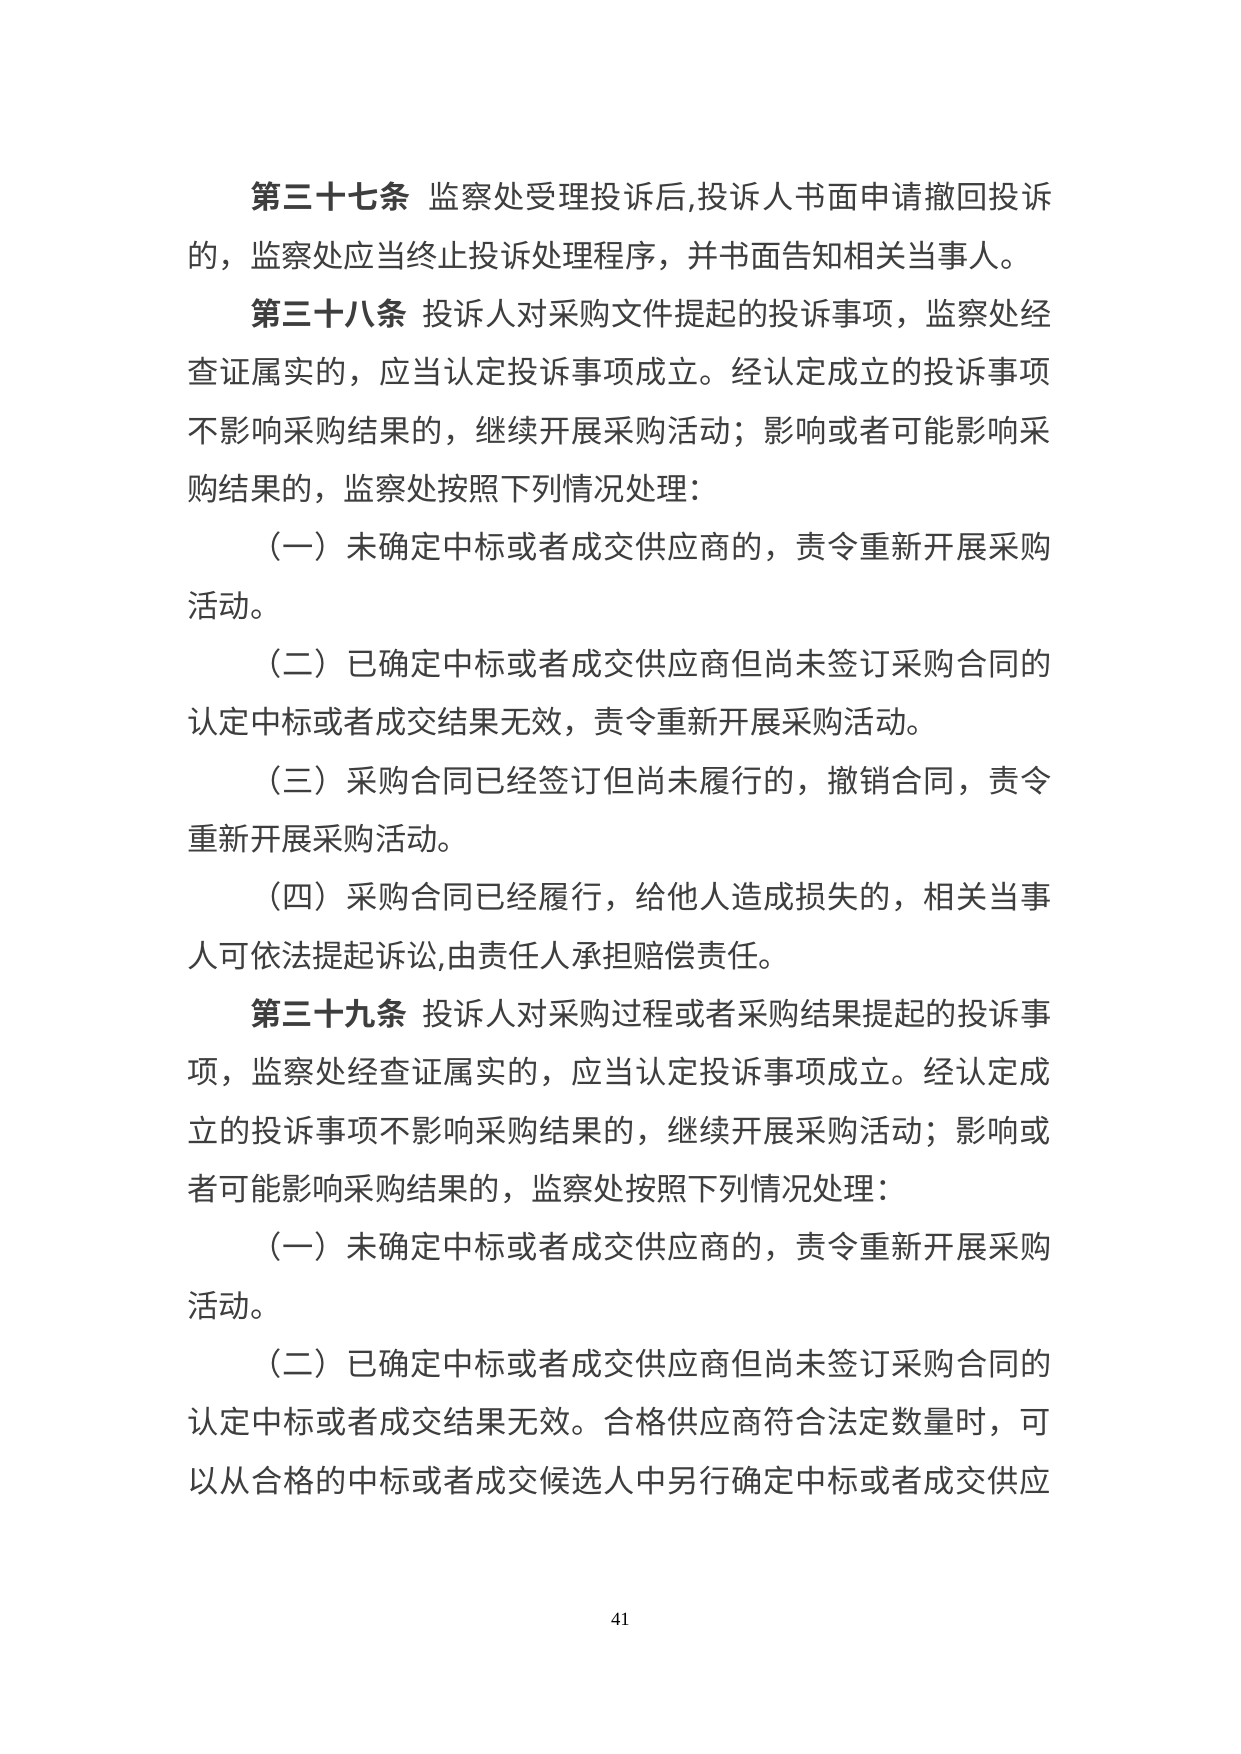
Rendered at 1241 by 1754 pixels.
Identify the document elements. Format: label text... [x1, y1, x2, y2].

text （三）采购合同已经签订但尚未履行的，撤销合同，责令重新开展采购活动。 [187, 745, 1053, 862]
text （一）未确定中标或者成交供应商的，责令重新开展采购活动。 [187, 512, 1053, 629]
text 第三十七条 监察处受理投诉后,投诉人书面申请撤回投诉的，监察处应当终止投诉处理程序，并书面告知相关当事人。 [187, 162, 1053, 279]
text （一）未确定中标或者成交供应商的，责令重新开展采购活动。 [187, 1212, 1053, 1329]
text 第三十八条 投诉人对采购文件提起的投诉事项，监察处经查证属实的，应当认定投诉事项成立。经认定成立的投诉事项不影响采购结果的，继续开展采购活动；影响或者可能影响采购结果的，监察处按照下列情况处理： [187, 279, 1053, 512]
text （四）采购合同已经履行，给他人造成损失的，相关当事人可依法提起诉讼,由责任人承担赔偿责任。 [187, 862, 1053, 979]
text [187, 1329, 1053, 1504]
text （二）已确定中标或者成交供应商但尚未签订采购合同的，认定中标或者成交结果无效，责令重新开展采购活动。 [187, 629, 1053, 745]
text 第三十九条 投诉人对采购过程或者采购结果提起的投诉事项，监察处经查证属实的，应当认定投诉事项成立。经认定成立的投诉事项不影响采购结果的，继续开展采购活动；影响或者可能影响采购结果的，监察处按照下列情况处理： [187, 979, 1053, 1212]
